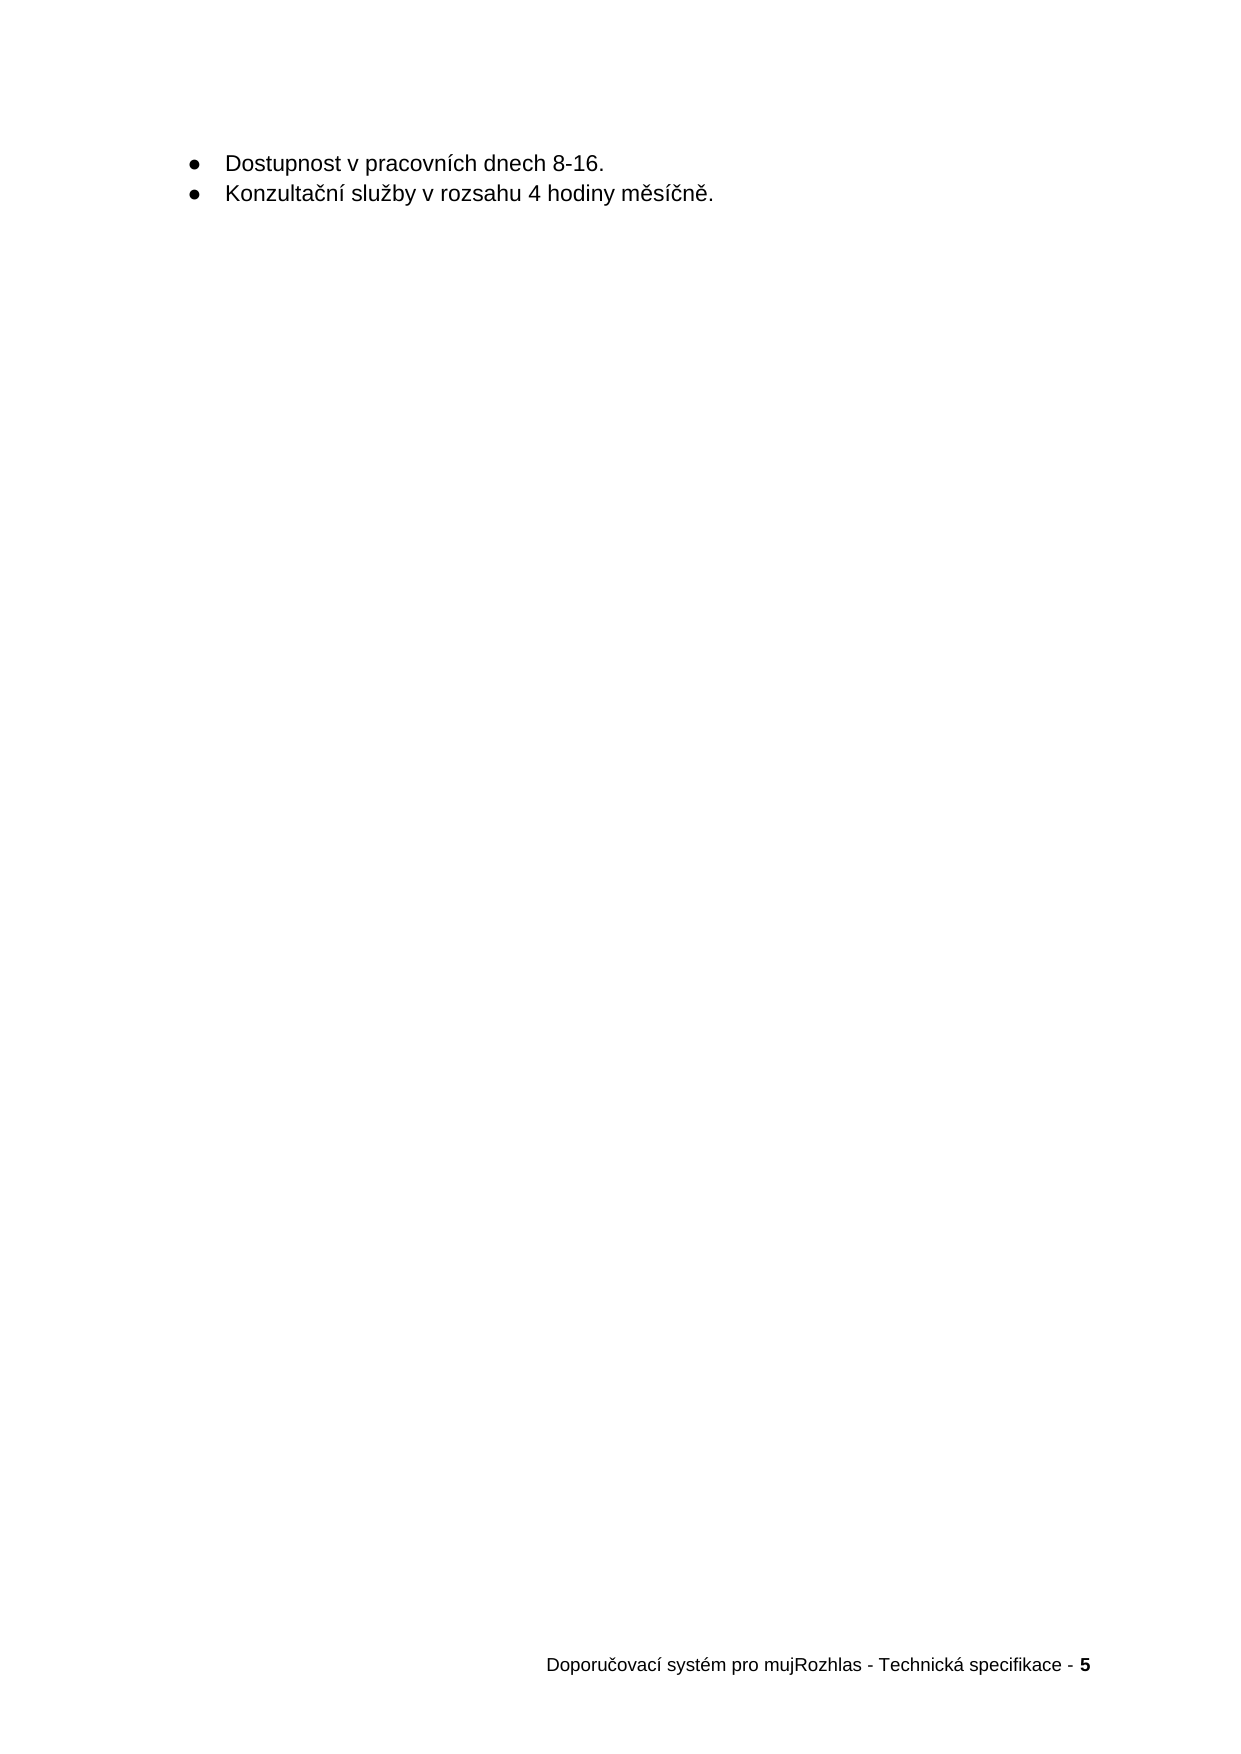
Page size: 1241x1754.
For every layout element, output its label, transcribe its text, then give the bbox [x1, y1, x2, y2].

list Konzultační služby v rozsahu 4 hodiny měsíčně. [187, 180, 1090, 207]
list Dostupnost v pracovních dnech 8-16. [187, 150, 1090, 176]
